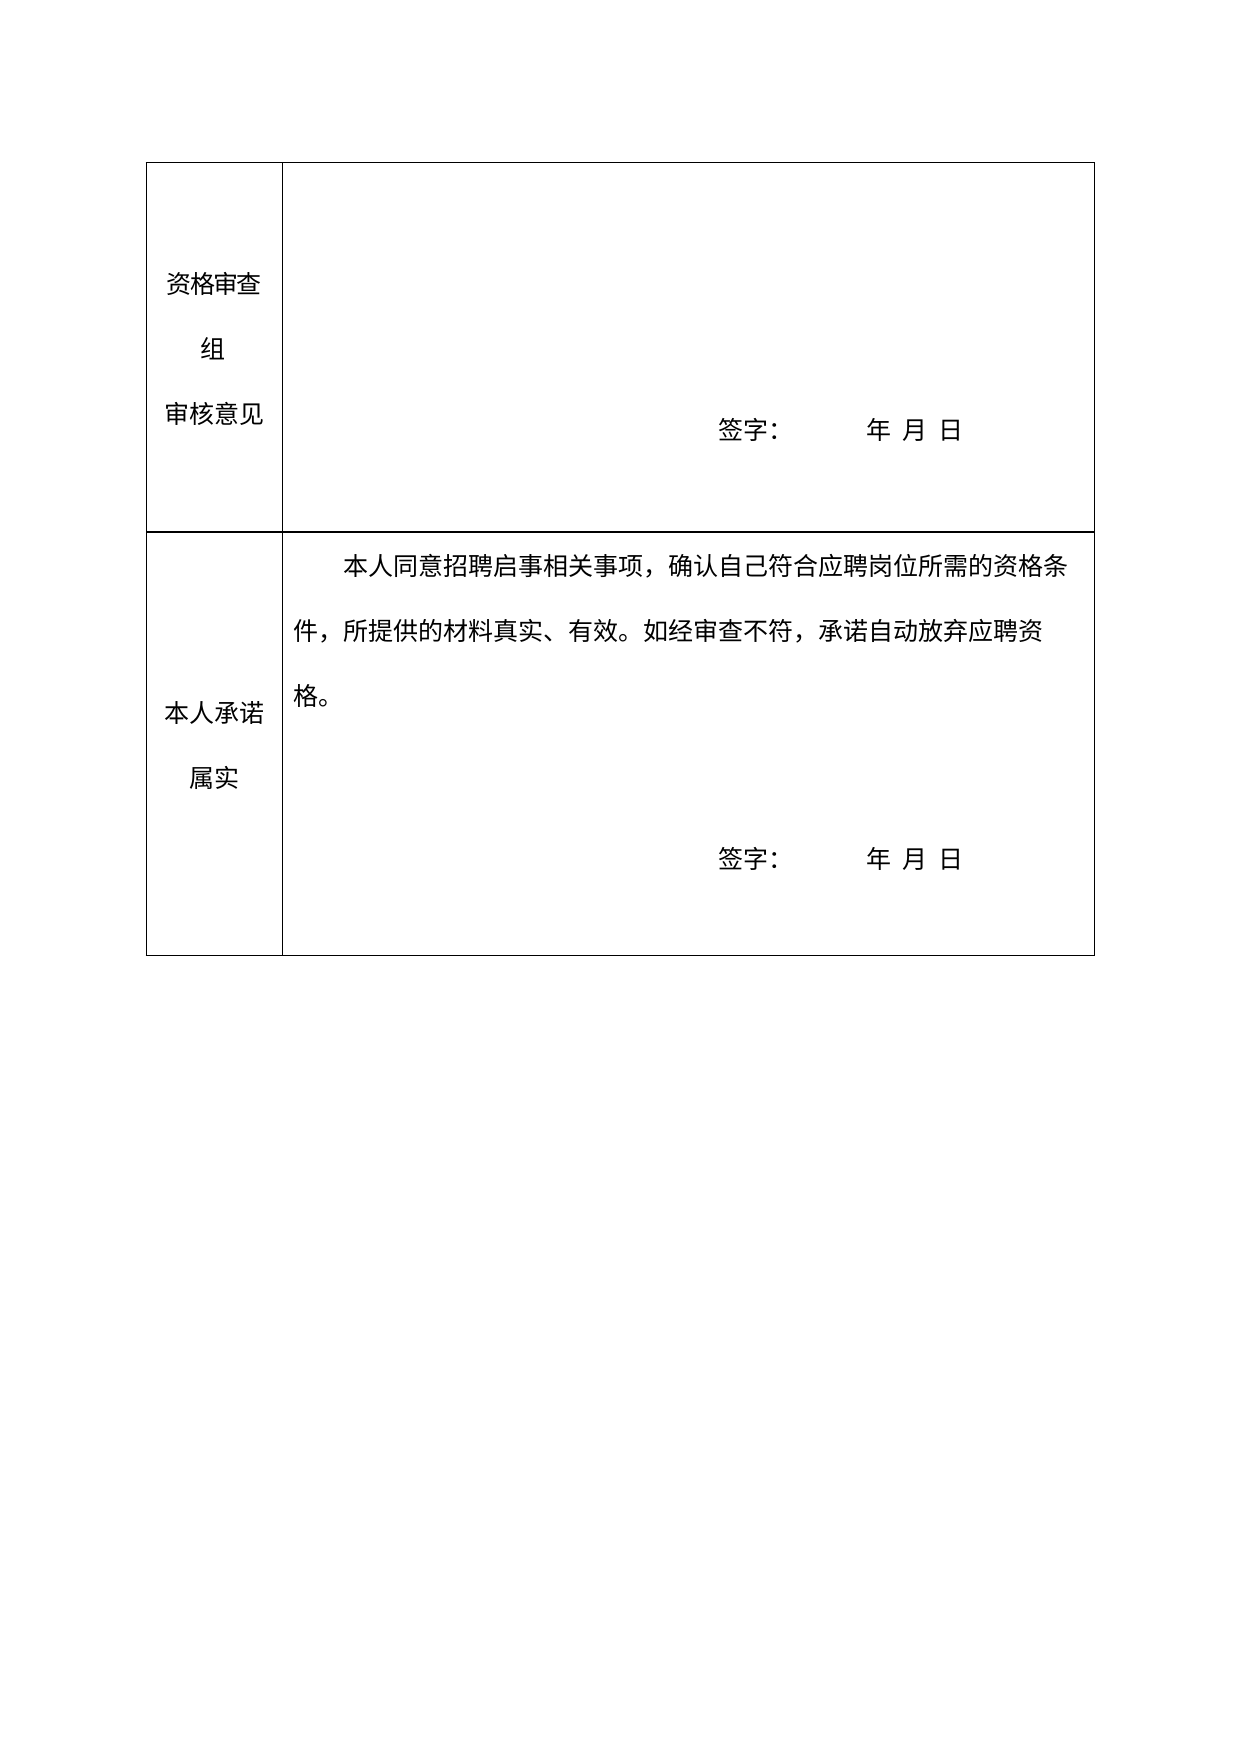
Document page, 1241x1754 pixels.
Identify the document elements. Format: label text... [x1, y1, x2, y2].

table_cell 本人同意招聘启事相关事项，确认自己符合应聘岗位所需的资格条件，所提供的材料真实、有效。如经审查不符，承诺自动放弃应聘资格。 签字： 年 月 日 [283, 533, 1094, 955]
table_cell 签字： 年 月 日 [283, 163, 1094, 531]
table_cell 本人承诺属实 [147, 533, 282, 955]
table_cell 资格审查组 审核意见 [147, 163, 282, 531]
